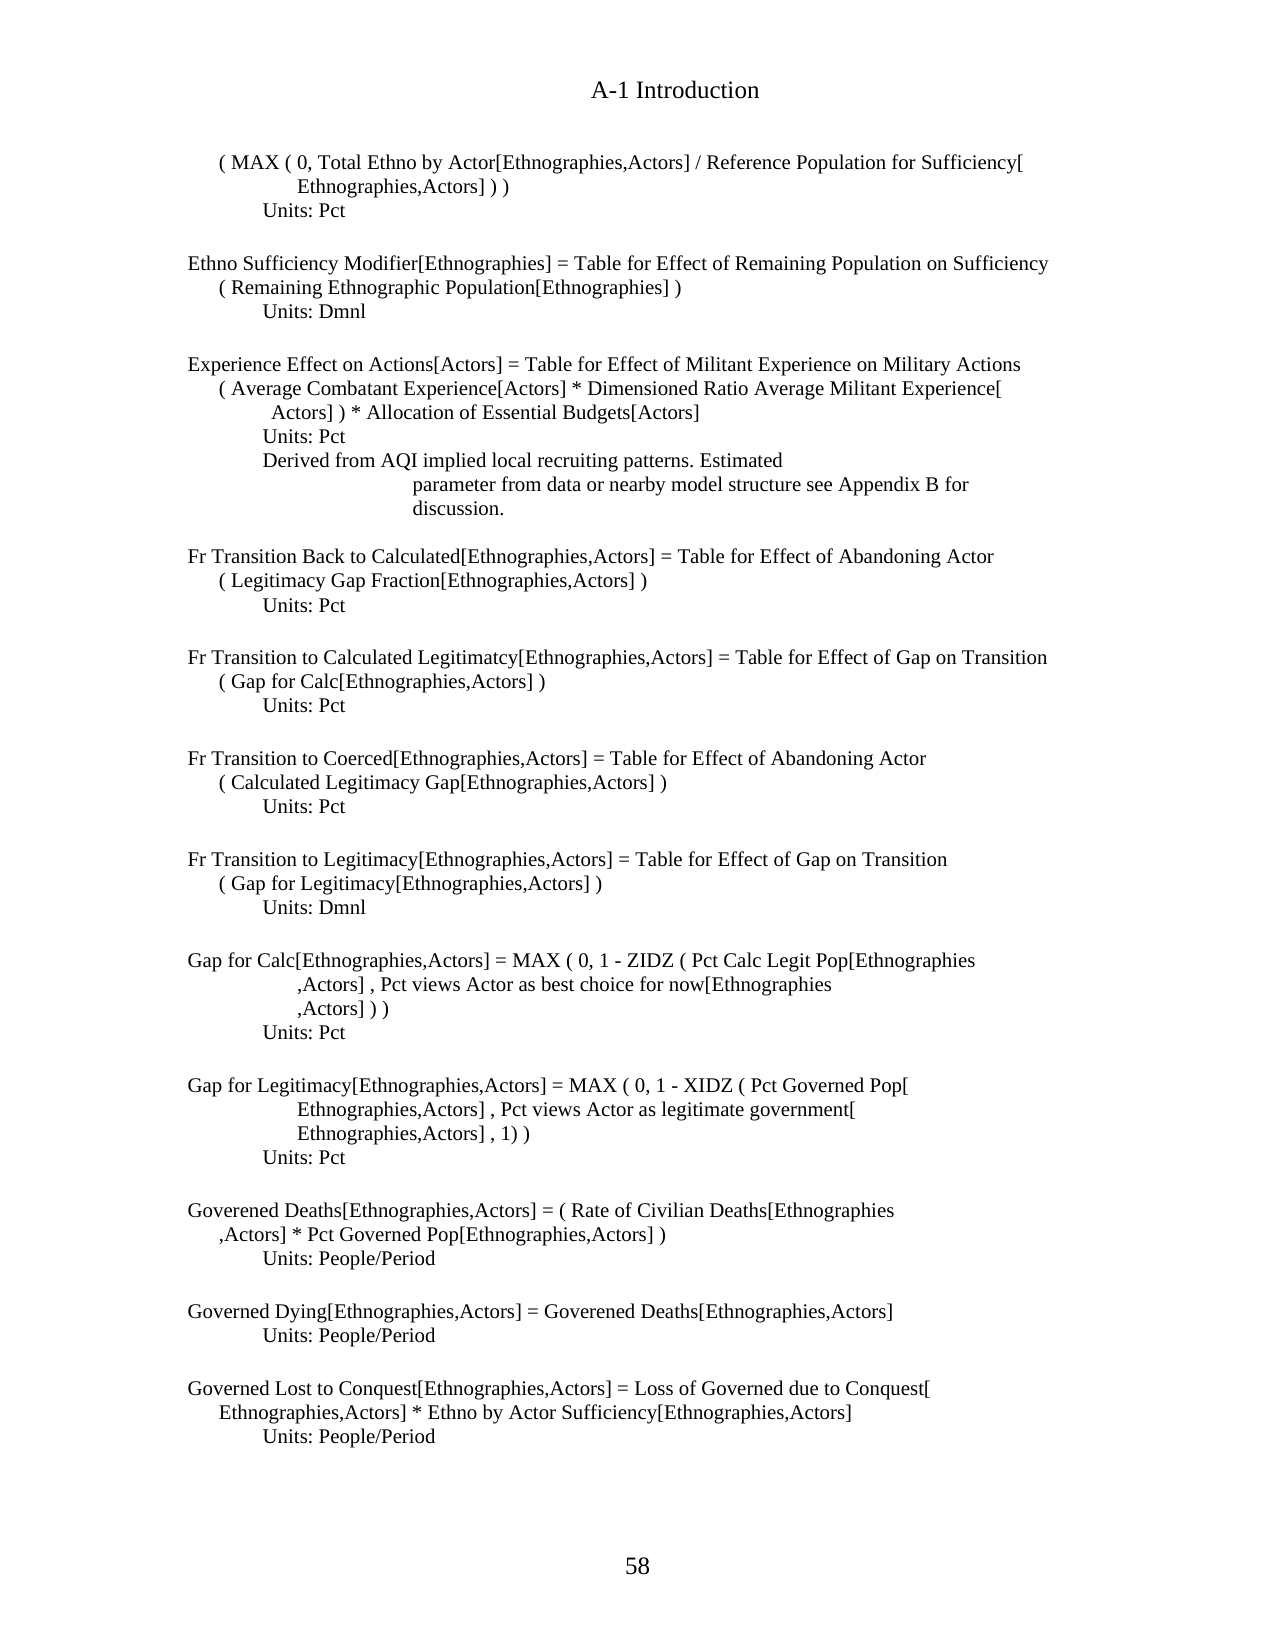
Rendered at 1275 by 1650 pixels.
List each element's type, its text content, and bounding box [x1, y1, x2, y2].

text Units: Pct [187, 794, 1087, 818]
text Experience Effect on Actions[Actors] = Table for Effect of Militant Experience on Military Actions [187, 352, 1087, 376]
text Units: Pct [187, 198, 1087, 222]
text Governed Dying[Ethnographies,Actors] = Goverened Deaths[Ethnographies,Actors] [187, 1299, 1087, 1323]
text Units: Dmnl [187, 299, 1087, 323]
text discussion. [187, 496, 1087, 520]
text ( Gap for Legitimacy[Ethnographies,Actors] ) [187, 871, 1087, 895]
text ( MAX ( 0, Total Ethno by Actor[Ethnographies,Actors] / Reference Population for Sufficiency[ [187, 150, 1087, 174]
text Derived from AQI implied local recruiting patterns. Estimated [187, 448, 1087, 472]
text Units: People/Period [187, 1424, 1087, 1448]
text parameter from data or nearby model structure see Appendix B for [187, 472, 1087, 496]
text Units: Pct [187, 1145, 1087, 1169]
text Fr Transition Back to Calculated[Ethnographies,Actors] = Table for Effect of Abandoning Actor [187, 544, 1087, 568]
text Governed Lost to Conquest[Ethnographies,Actors] = Loss of Governed due to Conquest[ [187, 1376, 1087, 1400]
text Gap for Calc[Ethnographies,Actors] = MAX ( 0, 1 - ZIDZ ( Pct Calc Legit Pop[Ethnographies [187, 948, 1087, 972]
text Ethnographies,Actors] , 1) ) [187, 1121, 1087, 1145]
text ,Actors] * Pct Governed Pop[Ethnographies,Actors] ) [187, 1222, 1087, 1246]
text Units: Pct [187, 1020, 1087, 1044]
text ,Actors] ) ) [187, 996, 1087, 1020]
text ( Remaining Ethnographic Population[Ethnographies] ) [187, 275, 1087, 299]
text Ethnographies,Actors] ) ) [187, 174, 1087, 198]
text Units: Pct [187, 592, 1087, 617]
text Fr Transition to Calculated Legitimatcy[Ethnographies,Actors] = Table for Effect of Gap on Transition [187, 645, 1087, 669]
text Goverened Deaths[Ethnographies,Actors] = ( Rate of Civilian Deaths[Ethnographies [187, 1198, 1087, 1222]
text Units: People/Period [187, 1246, 1087, 1270]
text Actors] ) * Allocation of Essential Budgets[Actors] [187, 400, 1087, 424]
text Ethnographies,Actors] , Pct views Actor as legitimate government[ [187, 1097, 1087, 1121]
text Fr Transition to Legitimacy[Ethnographies,Actors] = Table for Effect of Gap on Transition [187, 847, 1087, 871]
text Units: Dmnl [187, 895, 1087, 919]
text Gap for Legitimacy[Ethnographies,Actors] = MAX ( 0, 1 - XIDZ ( Pct Governed Pop[ [187, 1073, 1087, 1097]
text ( Legitimacy Gap Fraction[Ethnographies,Actors] ) [187, 568, 1087, 592]
text ,Actors] , Pct views Actor as best choice for now[Ethnographies [187, 972, 1087, 996]
text ( Calculated Legitimacy Gap[Ethnographies,Actors] ) [187, 770, 1087, 794]
text Units: Pct [187, 693, 1087, 717]
text Units: People/Period [187, 1323, 1087, 1347]
text Ethno Sufficiency Modifier[Ethnographies] = Table for Effect of Remaining Population on Sufficiency [187, 251, 1087, 275]
text ( Average Combatant Experience[Actors] * Dimensioned Ratio Average Militant Experience[ [187, 376, 1087, 400]
text ( Gap for Calc[Ethnographies,Actors] ) [187, 669, 1087, 693]
text Units: Pct [187, 424, 1087, 448]
text Fr Transition to Coerced[Ethnographies,Actors] = Table for Effect of Abandoning Actor [187, 746, 1087, 770]
text Ethnographies,Actors] * Ethno by Actor Sufficiency[Ethnographies,Actors] [187, 1400, 1087, 1424]
